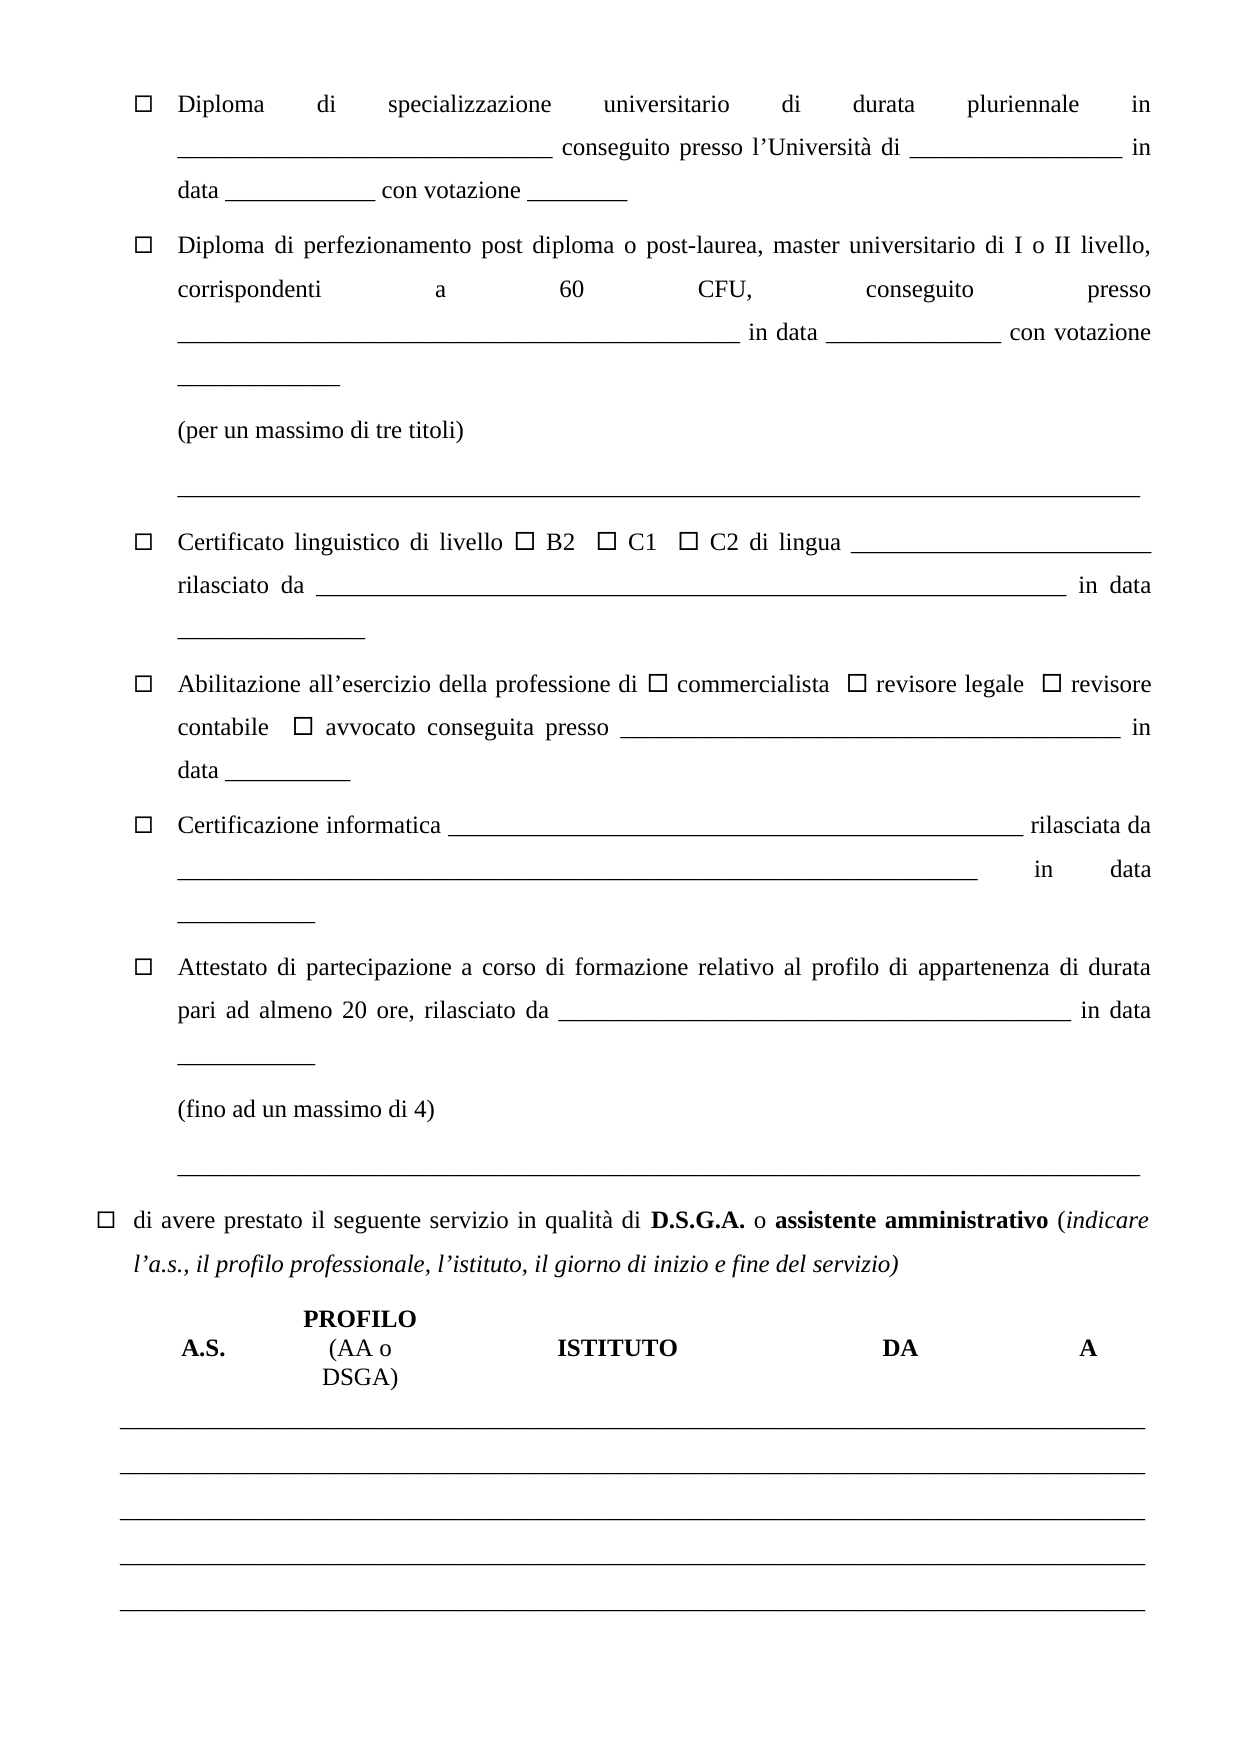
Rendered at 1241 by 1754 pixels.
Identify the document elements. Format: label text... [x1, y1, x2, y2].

table_header A [994, 1304, 1182, 1403]
list di avere prestato il seguente servizio in qualità di D.S.G.A. o assistente amministrativo (indicare l’a.s., il profilo professionale, l’istituto, il giorno di inizio e fine del servizio) [96, 1206, 1152, 1277]
list Certificato linguistico di livello B2 C1 C2 di lingua ________________________ rilasciato da ____________________________________________________________ in data _______________ [133, 527, 1152, 642]
table_header DA [807, 1304, 994, 1403]
list Diploma di specializzazione universitario di durata pluriennale in ______________________________ conseguito presso l’Università di _________________ in data ____________ con votazione ________ [133, 89, 1152, 204]
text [89, 1585, 1152, 1614]
table_header PROFILO (AA o DSGA) [292, 1304, 428, 1403]
table_header ISTITUTO [428, 1304, 807, 1403]
list Diploma di perfezionamento post diploma o post-laurea, master universitario di I o II livello, corrispondenti a 60 CFU, conseguito presso _____________________________________________ in data ______________ con votazione _____________ [133, 231, 1152, 389]
text _____________________________________________________________________________ [177, 471, 1152, 500]
text __________________________________________________________________________________ [89, 1403, 1152, 1432]
list Attestato di partecipazione a corso di formazione relativo al profilo di appartenenza di durata pari ad almeno 20 ore, rilasciato da _________________________________________ in data ___________ [133, 952, 1152, 1067]
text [89, 1539, 1152, 1568]
table_header A.S. [115, 1304, 292, 1403]
list Certificazione informatica ______________________________________________ rilasciata da ________________________________________________________________ in data ___________ [133, 811, 1152, 926]
list Abilitazione all’esercizio della professione di commercialista revisore legale revisore contabile avvocato conseguita presso ________________________________________ in data __________ [133, 669, 1152, 784]
text (fino ad un massimo di 4) [177, 1094, 1152, 1123]
text __________________________________________________________________________________ [89, 1494, 1152, 1523]
text _____________________________________________________________________________ [177, 1150, 1152, 1179]
text __________________________________________________________________________________ [89, 1448, 1152, 1477]
text (per un massimo di tre titoli) [177, 416, 1152, 444]
